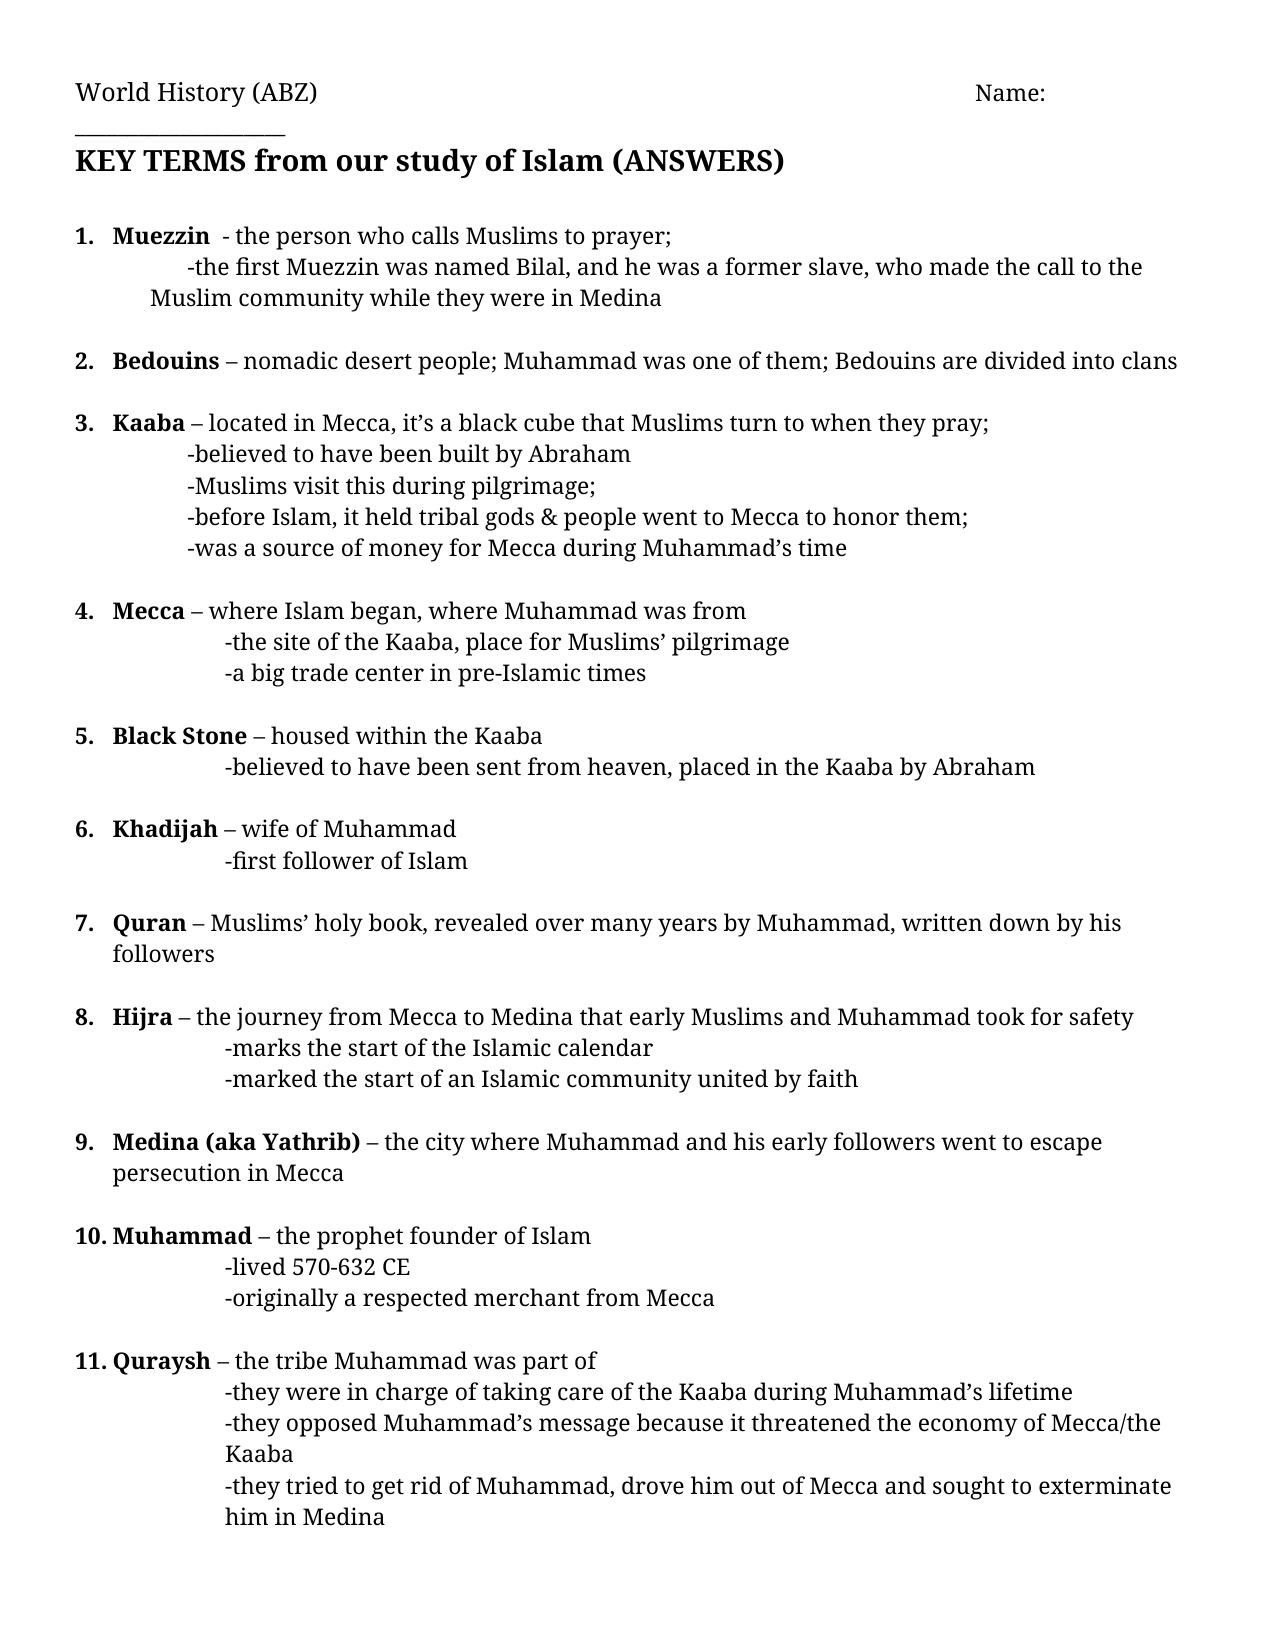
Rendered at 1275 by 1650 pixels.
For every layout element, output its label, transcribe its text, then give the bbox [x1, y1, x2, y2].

list -lived 570-632 CE [225, 1251, 1200, 1282]
list -before Islam, it held tribal gods & people went to Mecca to honor them; [150, 501, 1200, 532]
list Muezzin - the person who calls Muslims to prayer; [75, 220, 1200, 251]
list Hijra – the journey from Mecca to Medina that early Muslims and Muhammad took for safety [75, 1001, 1200, 1032]
list Muhammad – the prophet founder of Islam [75, 1220, 1200, 1251]
list Quran – Muslims’ holy book, revealed over many years by Muhammad, written down by his followers [75, 907, 1200, 970]
list -the site of the Kaaba, place for Muslims’ pilgrimage [225, 626, 1200, 657]
list -they were in charge of taking care of the Kaaba during Muhammad’s lifetime [225, 1376, 1200, 1407]
list -a big trade center in pre-Islamic times [225, 657, 1200, 688]
list -believed to have been sent from heaven, placed in the Kaaba by Abraham [225, 751, 1200, 782]
list -originally a respected merchant from Mecca [225, 1282, 1200, 1313]
list -first follower of Islam [225, 845, 1200, 876]
list -marked the start of an Islamic community united by faith [225, 1063, 1200, 1095]
list -the first Muezzin was named Bilal, and he was a former slave, who made the call to the Muslim community while they were in Medina [150, 251, 1200, 313]
list -believed to have been built by Abraham [150, 438, 1200, 470]
list Mecca – where Islam began, where Muhammad was from [75, 595, 1200, 626]
list -marks the start of the Islamic calendar [225, 1032, 1200, 1063]
list -they opposed Muhammad’s message because it threatened the economy of Mecca/the Kaaba [225, 1407, 1200, 1470]
list -they tried to get rid of Muhammad, drove him out of Mecca and sought to exterminate him in Medina [225, 1470, 1200, 1532]
list Kaaba – located in Mecca, it’s a black cube that Muslims turn to when they pray; [75, 407, 1200, 438]
list Quraysh – the tribe Muhammad was part of [75, 1345, 1200, 1376]
list Khadijah – wife of Muhammad [75, 813, 1200, 845]
list -was a source of money for Mecca during Muhammad’s time [150, 532, 1200, 563]
text World History (ABZ) Name: ____________________ [75, 75, 1200, 140]
list -Muslims visit this during pilgrimage; [150, 470, 1200, 501]
list Medina (aka Yathrib) – the city where Muhammad and his early followers went to escape persecution in Mecca [75, 1126, 1200, 1188]
list Black Stone – housed within the Kaaba [75, 720, 1200, 751]
text KEY TERMS from our study of Islam (ANSWERS) [75, 140, 1200, 180]
list Bedouins – nomadic desert people; Muhammad was one of them; Bedouins are divided into clans [75, 345, 1200, 376]
